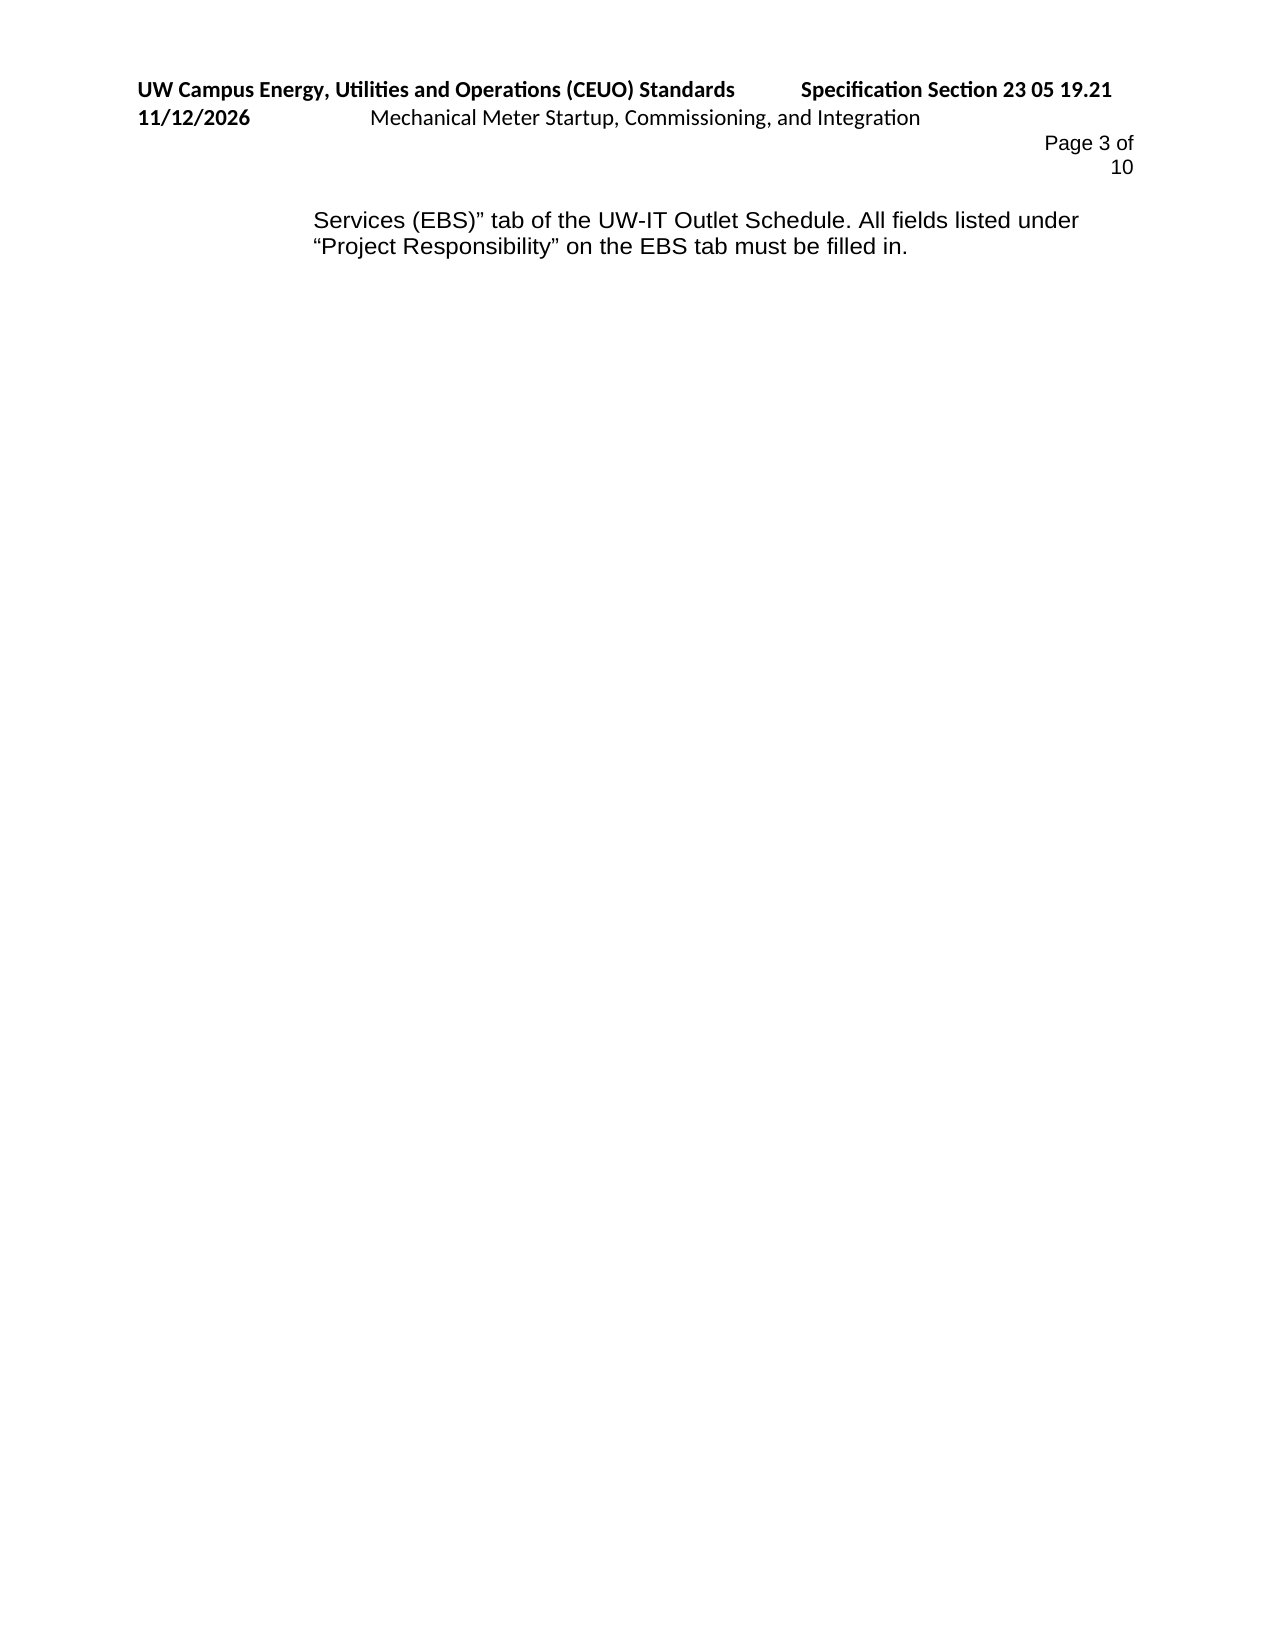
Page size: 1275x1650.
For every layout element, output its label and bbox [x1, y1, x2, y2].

list [268, 207, 1133, 260]
